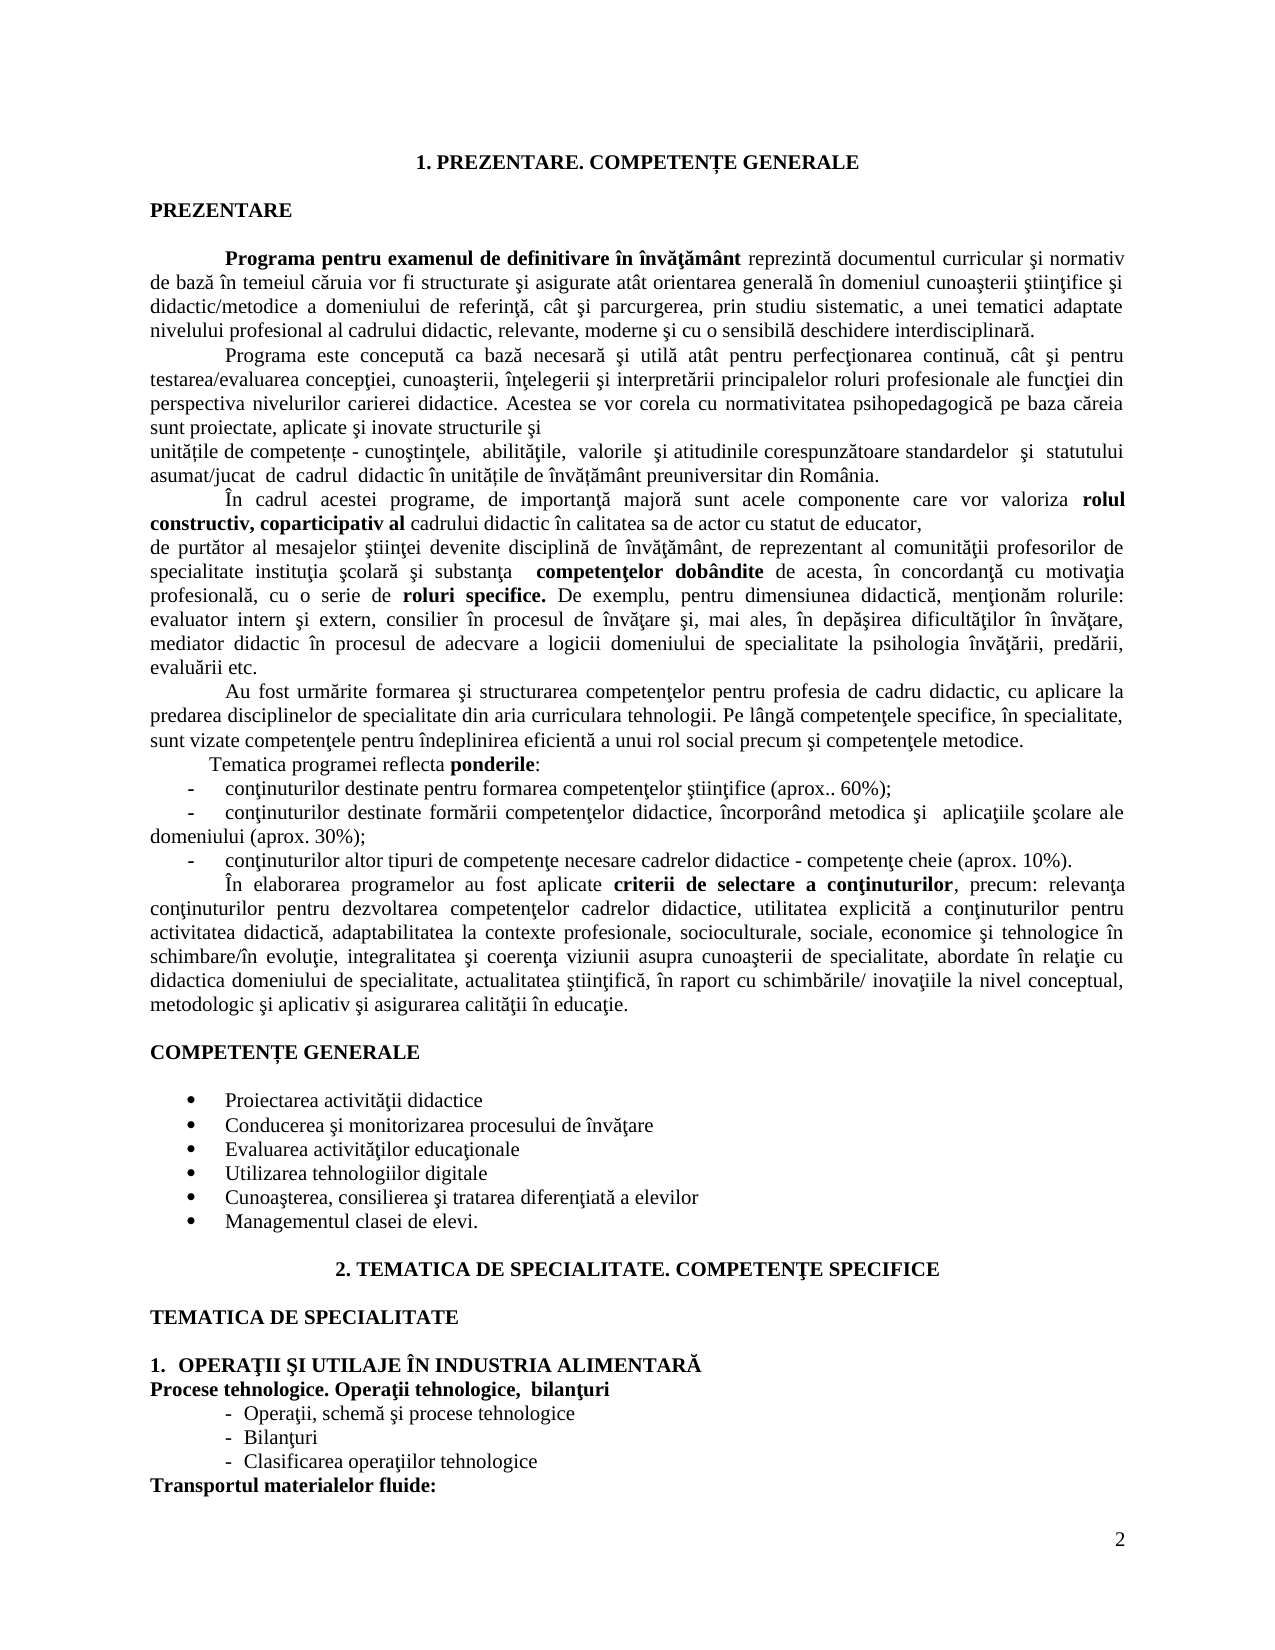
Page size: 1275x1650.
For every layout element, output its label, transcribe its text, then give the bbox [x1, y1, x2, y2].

text COMPETENȚE GENERALE [150, 1040, 1125, 1064]
text TEMATICA DE SPECIALITATE [150, 1305, 1125, 1329]
text Transportul materialelor fluide: [150, 1473, 1125, 1497]
text Procese tehnologice. Operaţii tehnologice, bilanţuri [150, 1377, 1125, 1401]
text Au fost urmărite formarea şi structurarea competenţelor pentru profesia de cadru didactic, cu aplicare la predarea disciplinelor de specialitate din aria curriculara tehnologii. Pe lângă competenţele specifice, în specialitate, sunt vizate competenţele pentru îndeplinirea eficientă a unui rol social precum şi competenţele metodice. [150, 679, 1125, 752]
text de purtător al mesajelor ştiinţei devenite disciplină de învăţământ, de reprezentant al comunităţii profesorilor de specialitate instituţia şcolară şi substanţa competenţelor dobândite de acesta, în concordanţă cu motivaţia profesională, cu o serie de roluri specifice. De exemplu, pentru dimensiunea didactică, menţionăm rolurile: evaluator intern şi extern, consilier în procesul de învăţare şi, mai ales, în depăşirea dificultăţilor în învăţare, mediator didactic în procesul de adecvare a logicii domeniului de specialitate la psihologia învăţării, predării, evaluării etc. [150, 535, 1125, 679]
subtitle Managementul clasei de elevi. [187, 1209, 1125, 1233]
text 2. TEMATICA DE SPECIALITATE. COMPETENŢE SPECIFICE [150, 1257, 1125, 1281]
list Bilanţuri [150, 1425, 1125, 1449]
text În elaborarea programelor au fost aplicate criterii de selectare a conţinuturilor, precum: relevanţa conţinuturilor pentru dezvoltarea competenţelor cadrelor didactice, utilitatea explicită a conţinuturilor pentru activitatea didactică, adaptabilitatea la contexte profesionale, socioculturale, sociale, economice şi tehnologice în schimbare/în evoluţie, integralitatea şi coerenţa viziunii asupra cunoaşterii de specialitate, abordate în relaţie cu didactica domeniului de specialitate, actualitatea ştiinţifică, în raport cu schimbările/ inovaţiile la nivel conceptual, metodologic şi aplicativ şi asigurarea calităţii în educaţie. [150, 872, 1125, 1016]
text În cadrul acestei programe, de importanţă majoră sunt acele componente care vor valoriza rolul constructiv, coparticipativ al cadrului didactic în calitatea sa de actor cu statut de educator, [150, 487, 1125, 535]
list Operaţii, schemă şi procese tehnologice [150, 1401, 1125, 1425]
subtitle Conducerea şi monitorizarea procesului de învăţare [187, 1112, 1125, 1137]
text Programa pentru examenul de definitivare în învăţământ reprezintă documentul curricular şi normativ de bază în temeiul căruia vor fi structurate şi asigurate atât orientarea generală în domeniul cunoaşterii ştiinţifice şi didactic/metodice a domeniului de referinţă, cât şi parcurgerea, prin studiu sistematic, a unei tematici adaptate nivelului profesional al cadrului didactic, relevante, moderne şi cu o sensibilă deschidere interdisciplinară. [150, 246, 1125, 342]
text 1. PREZENTARE. COMPETENȚE GENERALE [150, 150, 1125, 174]
subtitle Utilizarea tehnologiilor digitale [187, 1161, 1125, 1185]
subtitle Evaluarea activităţilor educaţionale [187, 1137, 1125, 1161]
list conţinuturilor destinate formării competenţelor didactice, încorporând metodica şi aplicaţiile şcolare ale domeniului (aprox. 30%); [150, 800, 1125, 848]
list conţinuturilor destinate pentru formarea competenţelor ştiinţifice (aprox.. 60%); [187, 776, 1125, 800]
text PREZENTARE [150, 198, 1125, 222]
text Tematica programei reflecta ponderile: [150, 752, 1125, 776]
subtitle Proiectarea activităţii didactice [187, 1088, 1125, 1112]
text Programa este concepută ca bază necesară şi utilă atât pentru perfecţionarea continuă, cât şi pentru testarea/evaluarea concepţiei, cunoaşterii, înţelegerii şi interpretării principalelor roluri profesionale ale funcţiei din perspectiva nivelurilor carierei didactice. Acestea se vor corela cu normativitatea psihopedagogică pe baza căreia sunt proiectate, aplicate şi inovate structurile şi [150, 342, 1125, 439]
list conţinuturilor altor tipuri de competenţe necesare cadrelor didactice - competenţe cheie (aprox. 10%). [150, 848, 1125, 872]
list OPERAŢII ŞI UTILAJE ÎN INDUSTRIA ALIMENTARĂ [150, 1353, 1125, 1377]
list Clasificarea operaţiilor tehnologice [150, 1449, 1125, 1473]
text unitățile de competențe - cunoştinţele, abilităţile, valorile şi atitudinile corespunzătoare standardelor şi statutului asumat/jucat de cadrul didactic în unitățile de învățământ preuniversitar din România. [150, 439, 1125, 487]
subtitle Cunoaşterea, consilierea şi tratarea diferenţiată a elevilor [187, 1185, 1125, 1209]
